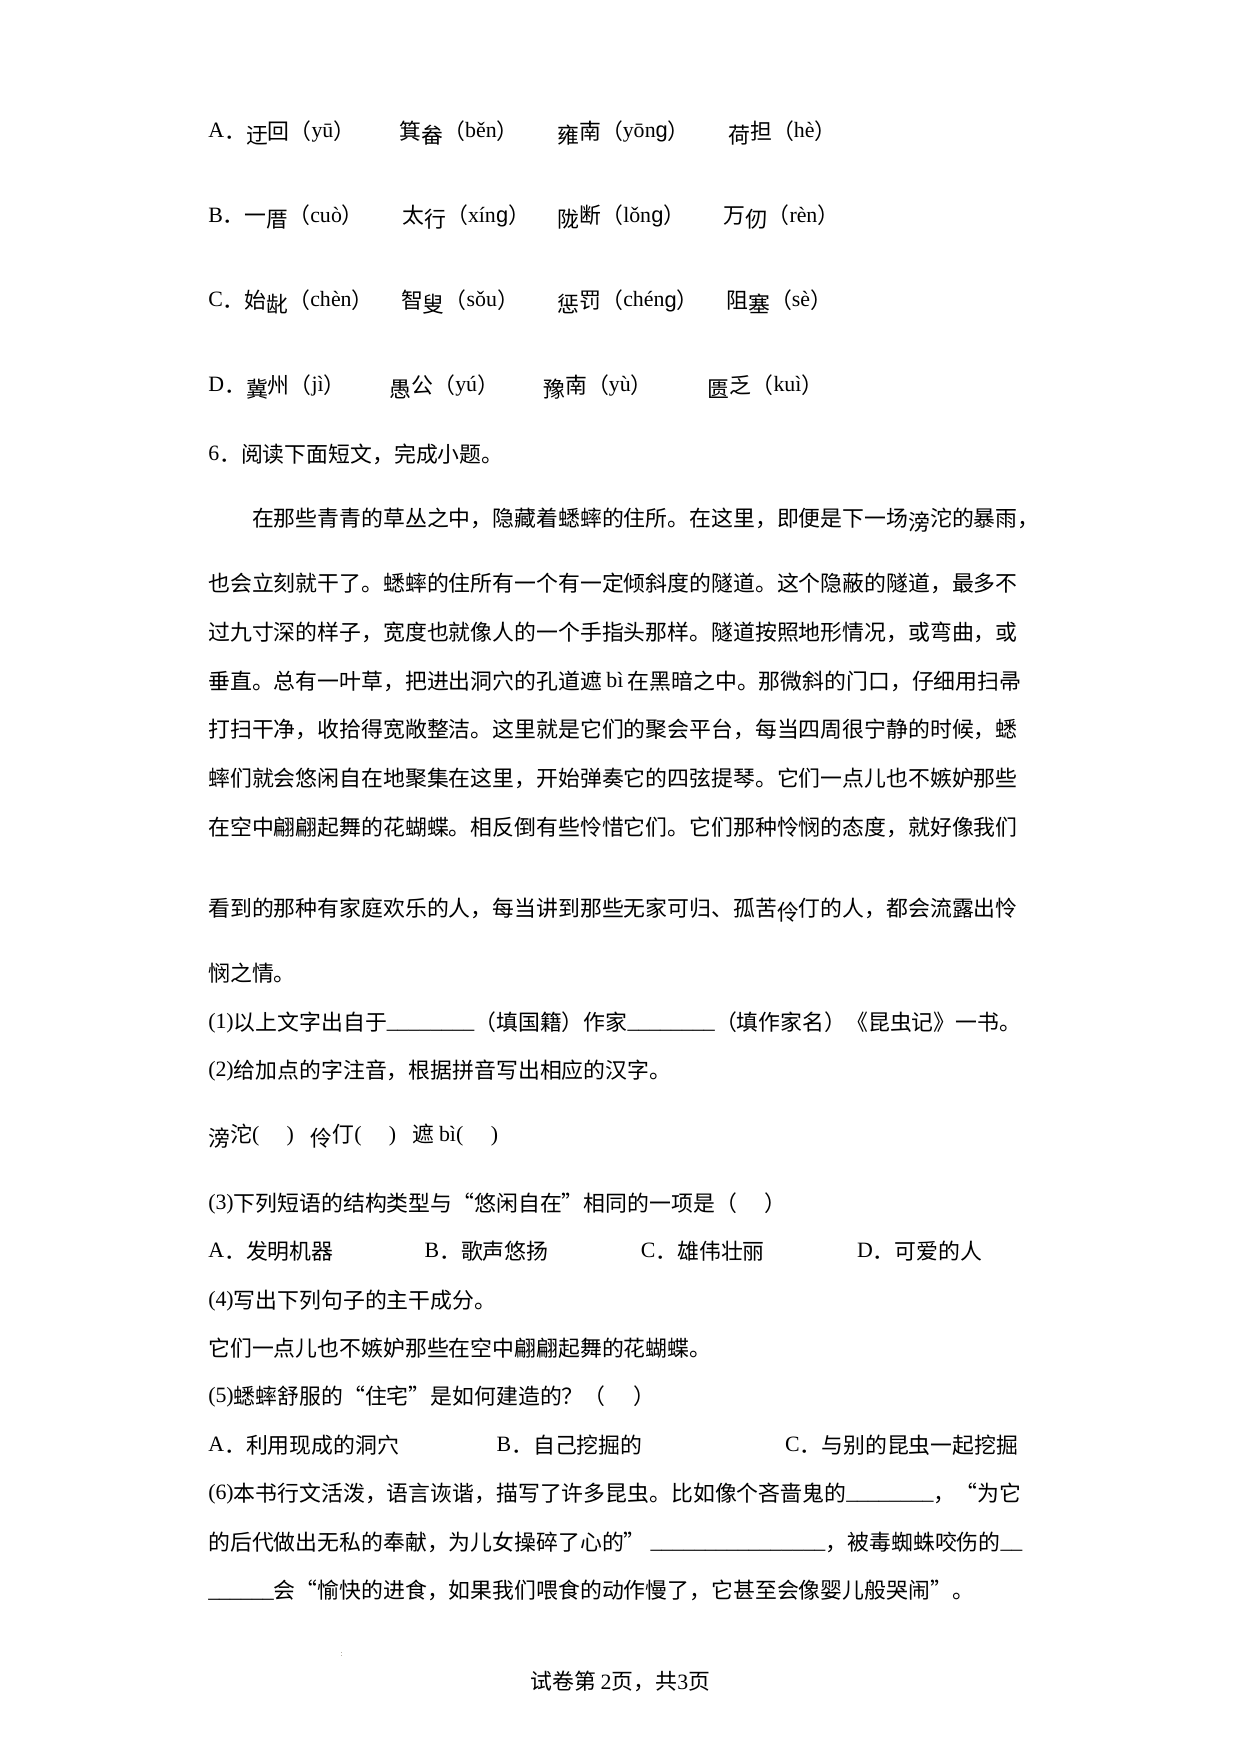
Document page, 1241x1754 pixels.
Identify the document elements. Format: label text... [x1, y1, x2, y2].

text (6)本书行文活泼，语言诙谐，描写了许多昆虫。比如像个吝啬鬼的________，“为它的后代做出无私的奉献，为儿女操碎了心的” ________________，被毒蜘蛛咬伤的________会“愉快的进食，如果我们喂食的动作慢了，它甚至会像婴儿般哭闹”。 [208, 1476, 1032, 1606]
text A．利用现成的洞穴 B．自己挖掘的 C．与别的昆虫一起挖掘 [208, 1427, 1032, 1460]
text 6．阅读下面短文，完成小题。 [208, 436, 1032, 469]
text 在那些青青的草丛之中，隐藏着蟋蟀的住所。在这里，即便是下一场滂沱的暴雨，也会立刻就干了。蟋蟀的住所有一个有一定倾斜度的隧道。这个隐蔽的隧道，最多不过九寸深的样子，宽度也就像人的一个手指头那样。隧道按照地形情况，或弯曲，或垂直。总有一叶草，把进出洞穴的孔道遮bì在黑暗之中。那微斜的门口，仔细用扫帚打扫干净，收拾得宽敞整洁。这里就是它们的聚会平台，每当四周很宁静的时候，蟋蟀们就会悠闲自在地聚集在这里，开始弹奏它的四弦提琴。它们一点儿也不嫉妒那些在空中翩翩起舞的花蝴蝶。相反倒有些怜惜它们。它们那种怜悯的态度，就好像我们看到的那种有家庭欢乐的人，每当讲到那些无家可归、孤苦伶仃的人，都会流露出怜悯之情。 [208, 484, 1032, 988]
text D．冀州（jì） 愚公（yú） 豫南（yù） 匮乏（kuì） [208, 351, 1032, 416]
text (5)蟋蟀舒服的“住宅”是如何建造的？（ ） [208, 1379, 1032, 1411]
text (2)给加点的字注音，根据拼音写出相应的汉字。 [208, 1052, 1032, 1085]
text 滂沱( ) 伶仃( ) 遮bì( ) [208, 1101, 1032, 1166]
text (4)写出下列句子的主干成分。 [208, 1282, 1032, 1315]
text B．一厝（cuò） 太行（xínɡ） 陇断（lǒnɡ） 万仞（rèn） [208, 182, 1032, 247]
text (1)以上文字出自于________（填国籍）作家________（填作家名）《昆虫记》一书。 [208, 1004, 1032, 1037]
text C．始龀（chèn） 智叟（sǒu） 惩罚（chénɡ） 阻塞（sè） [208, 267, 1032, 332]
text (3)下列短语的结构类型与“悠闲自在”相同的一项是（ ） [208, 1186, 1032, 1218]
text A．迂回（yū） 箕畚（běn） 雍南（yōnɡ） 荷担（hè） [208, 97, 1032, 162]
text A．发明机器 B．歌声悠扬 C．雄伟壮丽 D．可爱的人 [208, 1234, 1032, 1266]
text 它们一点儿也不嫉妒那些在空中翩翩起舞的花蝴蝶。 [208, 1331, 1032, 1363]
